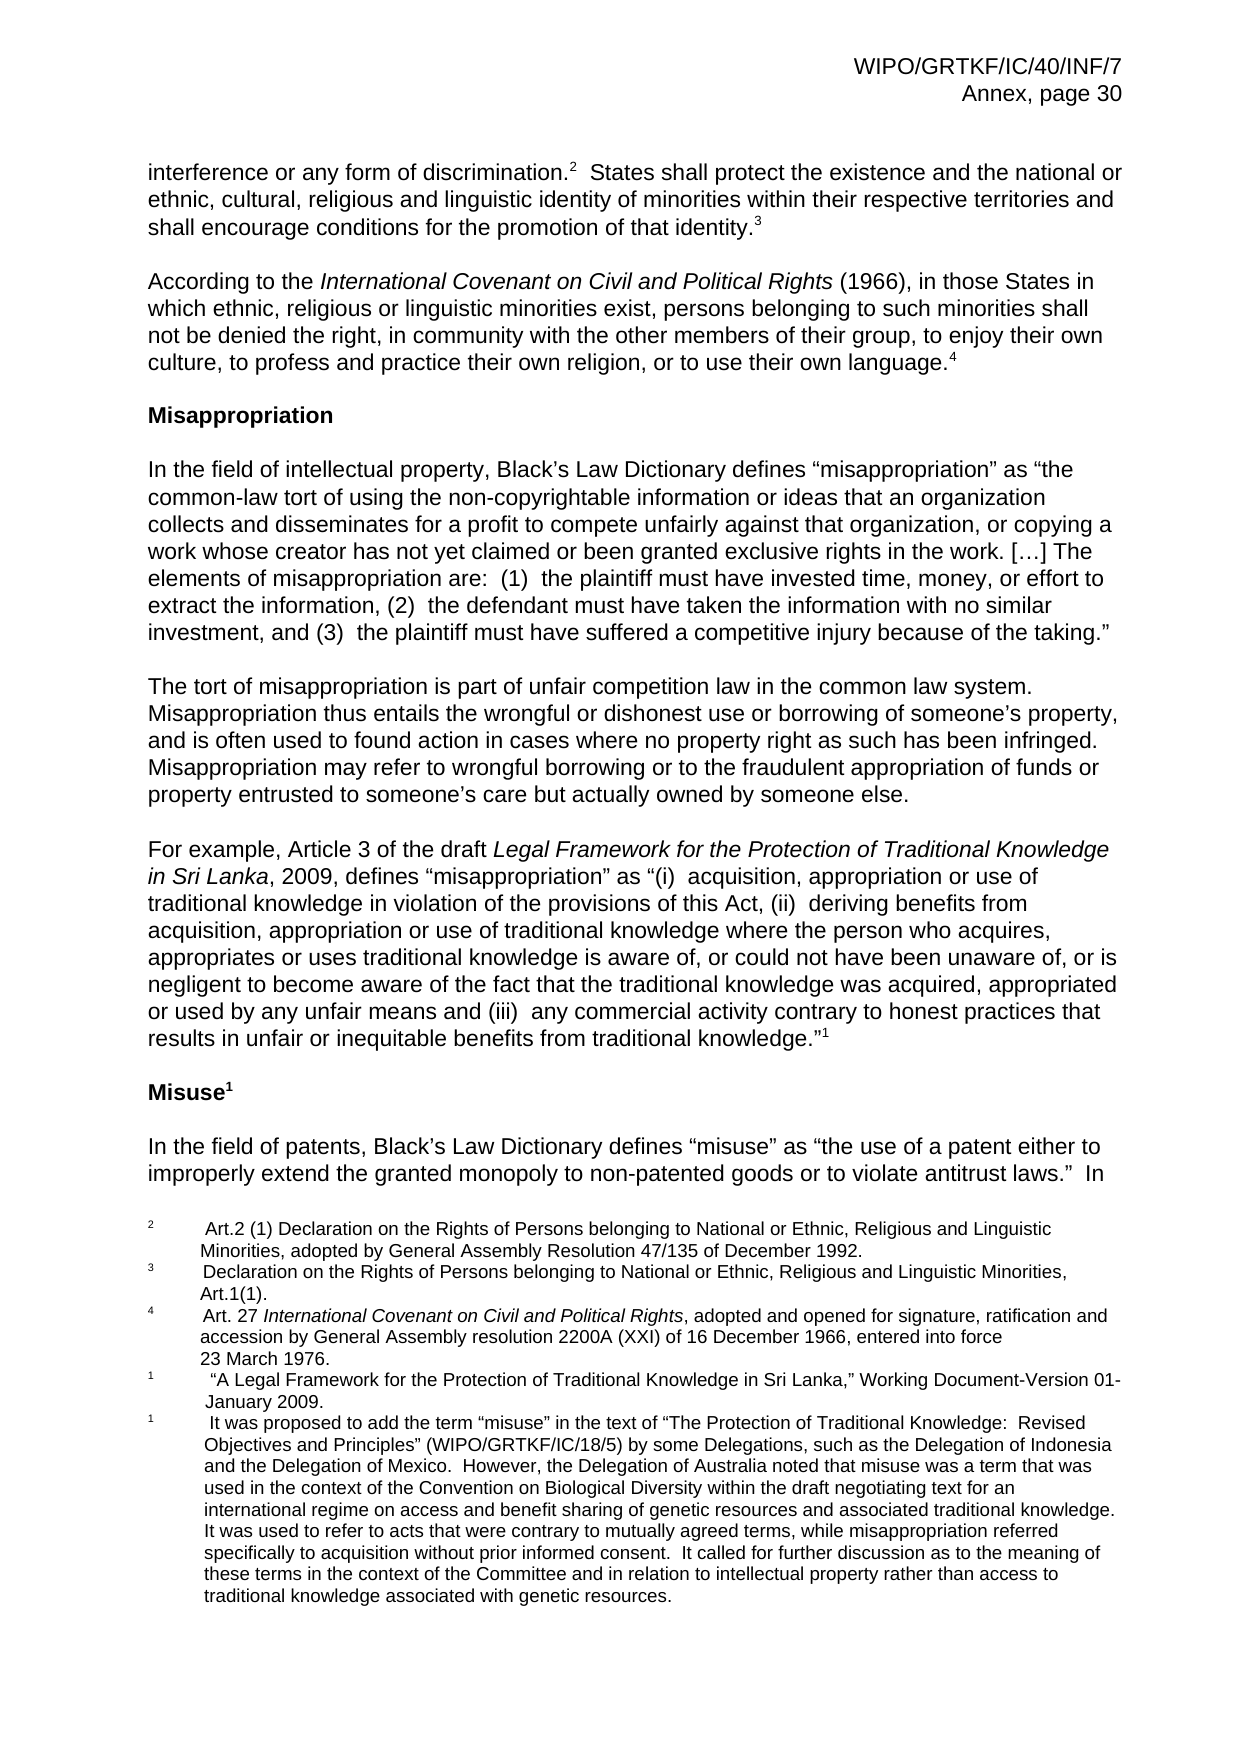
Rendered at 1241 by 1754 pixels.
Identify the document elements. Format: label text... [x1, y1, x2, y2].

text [148, 158, 1122, 240]
text In the field of intellectual property, Black’s Law Dictionary defines “misappropriation” as “the common-law tort of using the non-copyrightable information or ideas that an organization collects and disseminates for a profit to compete unfairly against that organization, or copying a work whose creator has not yet claimed or been granted exclusive rights in the work. […] The elements of misappropriation are: (1) the plaintiff must have invested time, money, or effort to extract the information, (2) the defendant must have taken the information with no similar investment, and (3) the plaintiff must have suffered a competitive injury because of the taking.” [148, 456, 1122, 645]
subtitle Misuse [148, 1079, 1122, 1105]
text According to the International Covenant on Civil and Political Rights (1966), in those States in which ethnic, religious or linguistic minorities exist, persons belonging to such minorities shall not be denied the right, in community with the other members of their group, to enjoy their own culture, to profess and practice their own religion, or to use their own language. [148, 267, 1122, 375]
text In the field of patents, Black’s Law Dictionary defines “misuse” as “the use of a patent either to improperly extend the granted monopoly to non-patented goods or to violate antitrust laws.” In general, Black’s Law Dictionary states: “improper use, in an unintended or unforeseeable manner.” Dictionaries generally define misuse as a wrong, incorrect or improper use, or misapplication. Misuse may also refer to improper or excessive use, or to acts which change the inherent purpose or function of something. [148, 1132, 1122, 1186]
text The tort of misappropriation is part of unfair competition law in the common law system. Misappropriation thus entails the wrongful or dishonest use or borrowing of someone’s property, and is often used to found action in cases where no property right as such has been infringed. Misappropriation may refer to wrongful borrowing or to the fraudulent appropriation of funds or property entrusted to someone’s care but actually owned by someone else. [148, 672, 1122, 808]
subtitle Misappropriation [148, 402, 1122, 429]
text For example, Article 3 of the draft Legal Framework for the Protection of Traditional Knowledge in Sri Lanka, 2009, defines “misappropriation” as “(i) acquisition, appropriation or use of traditional knowledge in violation of the provisions of this Act, (ii) deriving benefits from acquisition, appropriation or use of traditional knowledge where the person who acquires, appropriates or uses traditional knowledge is aware of, or could not have been unaware of, or is negligent to become aware of the fact that the traditional knowledge was acquired, appropriated or used by any unfair means and (iii) any commercial activity contrary to honest practices that results in unfair or inequitable benefits from traditional knowledge.” [148, 835, 1122, 1052]
